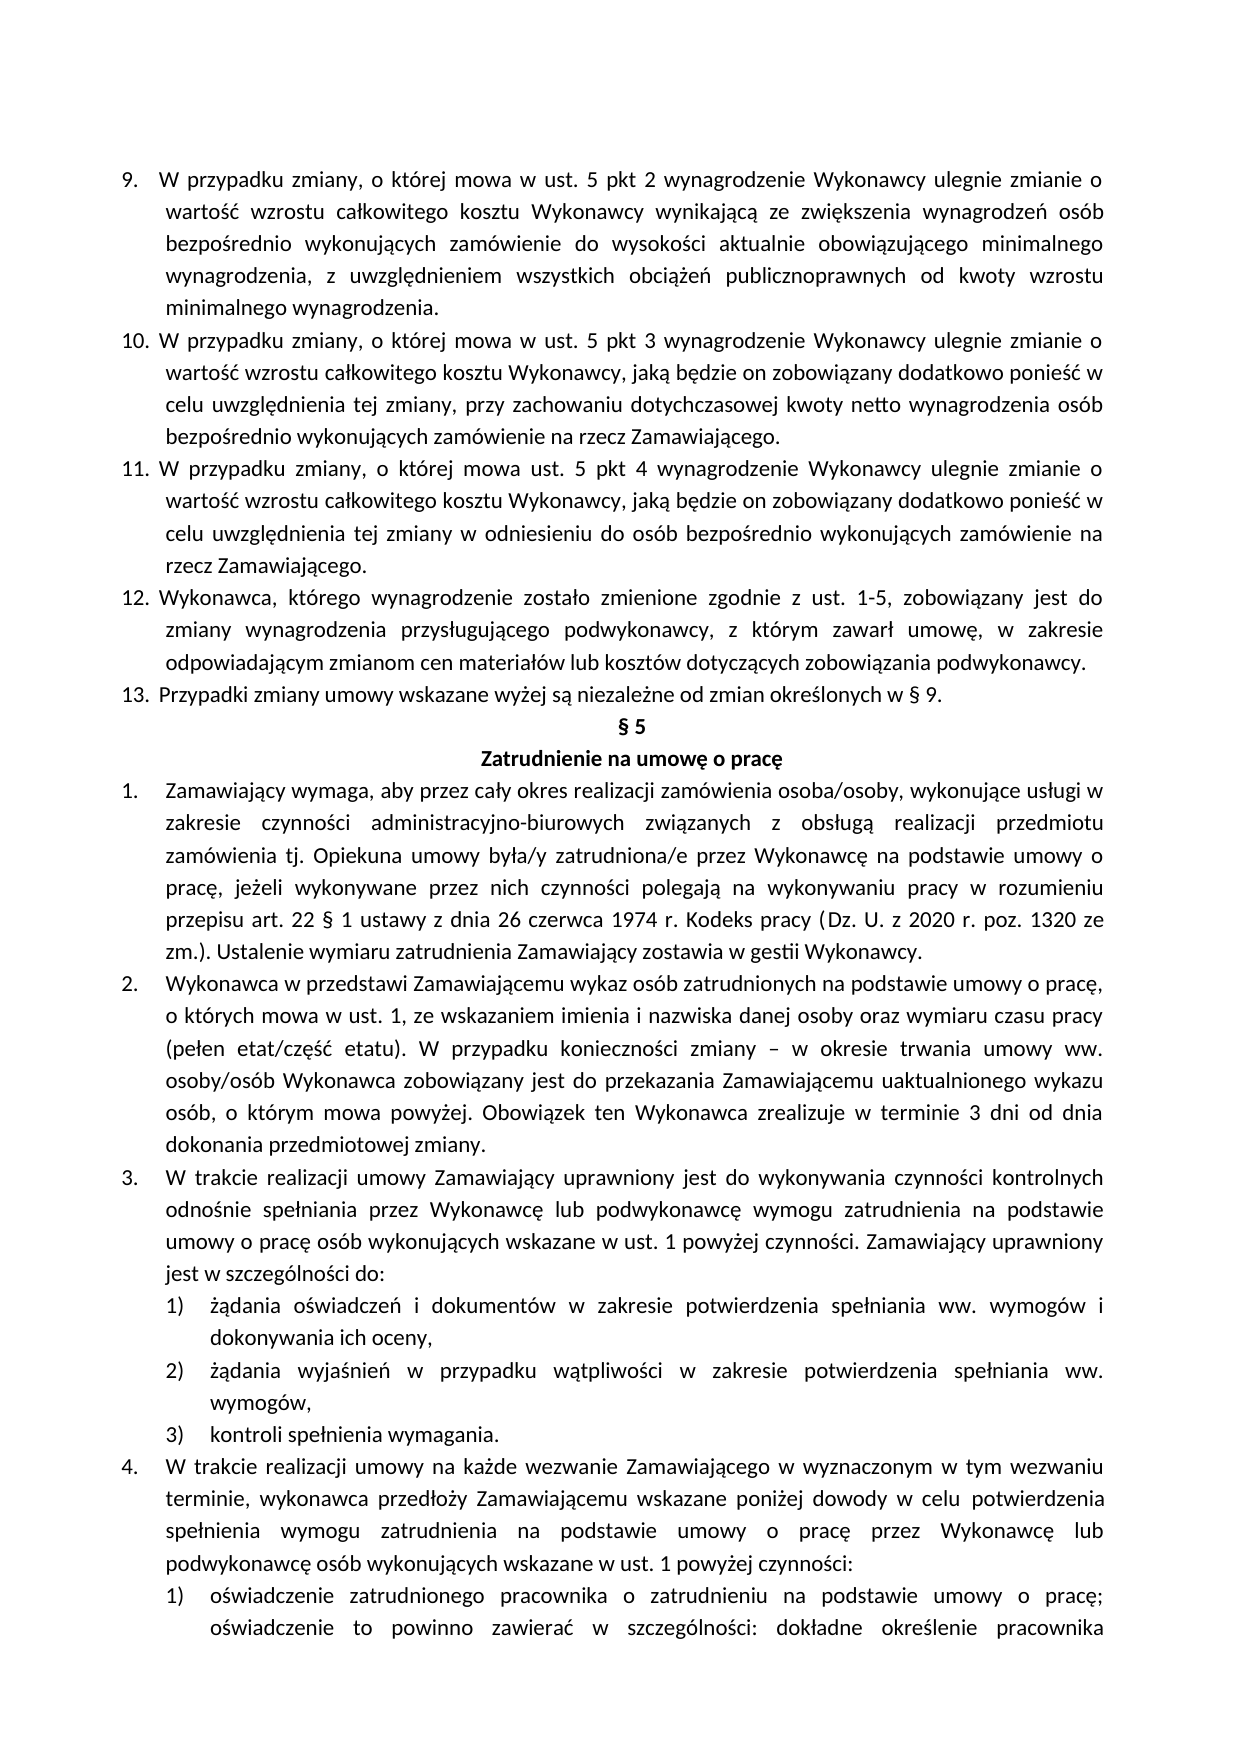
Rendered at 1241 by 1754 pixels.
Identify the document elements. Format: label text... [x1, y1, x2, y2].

text § 5 [158, 712, 1105, 740]
list W trakcie realizacji umowy Zamawiający uprawniony jest do wykonywania czynności kontrolnych odnośnie spełniania przez Wykonawcę lub podwykonawcę wymogu zatrudnienia na podstawie umowy o pracę osób wykonujących wskazane w ust. 1 powyżej czynności. Zamawiający uprawniony jest w szczególności do: [121, 1163, 1105, 1287]
list Wykonawca, którego wynagrodzenie zostało zmienione zgodnie z ust. 1-5, zobowiązany jest do zmiany wynagrodzenia przysługującego podwykonawcy, z którym zawarł umowę, w zakresie odpowiadającym zmianom cen materiałów lub kosztów dotyczących zobowiązania podwykonawcy. [121, 583, 1105, 676]
list żądania oświadczeń i dokumentów w zakresie potwierdzenia spełniania ww. wymogów i dokonywania ich oceny, [165, 1291, 1105, 1352]
list W trakcie realizacji umowy na każde wezwanie Zamawiającego w wyznaczonym w tym wezwaniu terminie, wykonawca przedłoży Zamawiającemu wskazane poniżej dowody w celu potwierdzenia spełnienia wymogu zatrudnienia na podstawie umowy o pracę przez Wykonawcę lub podwykonawcę osób wykonujących wskazane w ust. 1 powyżej czynności: [121, 1452, 1105, 1577]
list żądania wyjaśnień w przypadku wątpliwości w zakresie potwierdzenia spełniania ww. wymogów, [165, 1356, 1105, 1416]
list Zamawiający wymaga, aby przez cały okres realizacji zamówienia osoba/osoby, wykonujące usługi w zakresie czynności administracyjno-biurowych związanych z obsługą realizacji przedmiotu zamówienia tj. Opiekuna umowy była/y zatrudniona/e przez Wykonawcę na podstawie umowy o pracę, jeżeli wykonywane przez nich czynności polegają na wykonywaniu pracy w rozumieniu przepisu art. 22 § 1 ustawy z dnia 26 czerwca 1974 r. Kodeks pracy (Dz. U. z 2020 r. poz. 1320 ze zm.). Ustalenie wymiaru zatrudnienia Zamawiający zostawia w gestii Wykonawcy. [121, 776, 1105, 965]
list W przypadku zmiany, o której mowa ust. 5 pkt 4 wynagrodzenie Wykonawcy ulegnie zmianie o wartość wzrostu całkowitego kosztu Wykonawcy, jaką będzie on zobowiązany dodatkowo ponieść w celu uwzględnienia tej zmiany w odniesieniu do osób bezpośrednio wykonujących zamówienie na rzecz Zamawiającego. [121, 454, 1105, 579]
list W przypadku zmiany, o której mowa w ust. 5 pkt 2 wynagrodzenie Wykonawcy ulegnie zmianie o wartość wzrostu całkowitego kosztu Wykonawcy wynikającą ze zwiększenia wynagrodzeń osób bezpośrednio wykonujących zamówienie do wysokości aktualnie obowiązującego minimalnego wynagrodzenia, z uwzględnieniem wszystkich obciążeń publicznoprawnych od kwoty wzrostu minimalnego wynagrodzenia. [121, 165, 1105, 322]
list W przypadku zmiany, o której mowa w ust. 5 pkt 3 wynagrodzenie Wykonawcy ulegnie zmianie o wartość wzrostu całkowitego kosztu Wykonawcy, jaką będzie on zobowiązany dodatkowo ponieść w celu uwzględnienia tej zmiany, przy zachowaniu dotychczasowej kwoty netto wynagrodzenia osób bezpośrednio wykonujących zamówienie na rzecz Zamawiającego. [121, 326, 1105, 450]
list Wykonawca w przedstawi Zamawiającemu wykaz osób zatrudnionych na podstawie umowy o pracę, o których mowa w ust. 1, ze wskazaniem imienia i nazwiska danej osoby oraz wymiaru czasu pracy (pełen etat/część etatu). W przypadku konieczności zmiany – w okresie trwania umowy ww. osoby/osób Wykonawca zobowiązany jest do przekazania Zamawiającemu uaktualnionego wykazu osób, o którym mowa powyżej. Obowiązek ten Wykonawca zrealizuje w terminie 3 dni od dnia dokonania przedmiotowej zmiany. [121, 969, 1105, 1158]
text Zatrudnienie na umowę o pracę [158, 744, 1105, 772]
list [165, 1581, 1105, 1641]
list Przypadki zmiany umowy wskazane wyżej są niezależne od zmian określonych w § 9. [121, 680, 1105, 708]
list kontroli spełnienia wymagania. [165, 1420, 1105, 1448]
